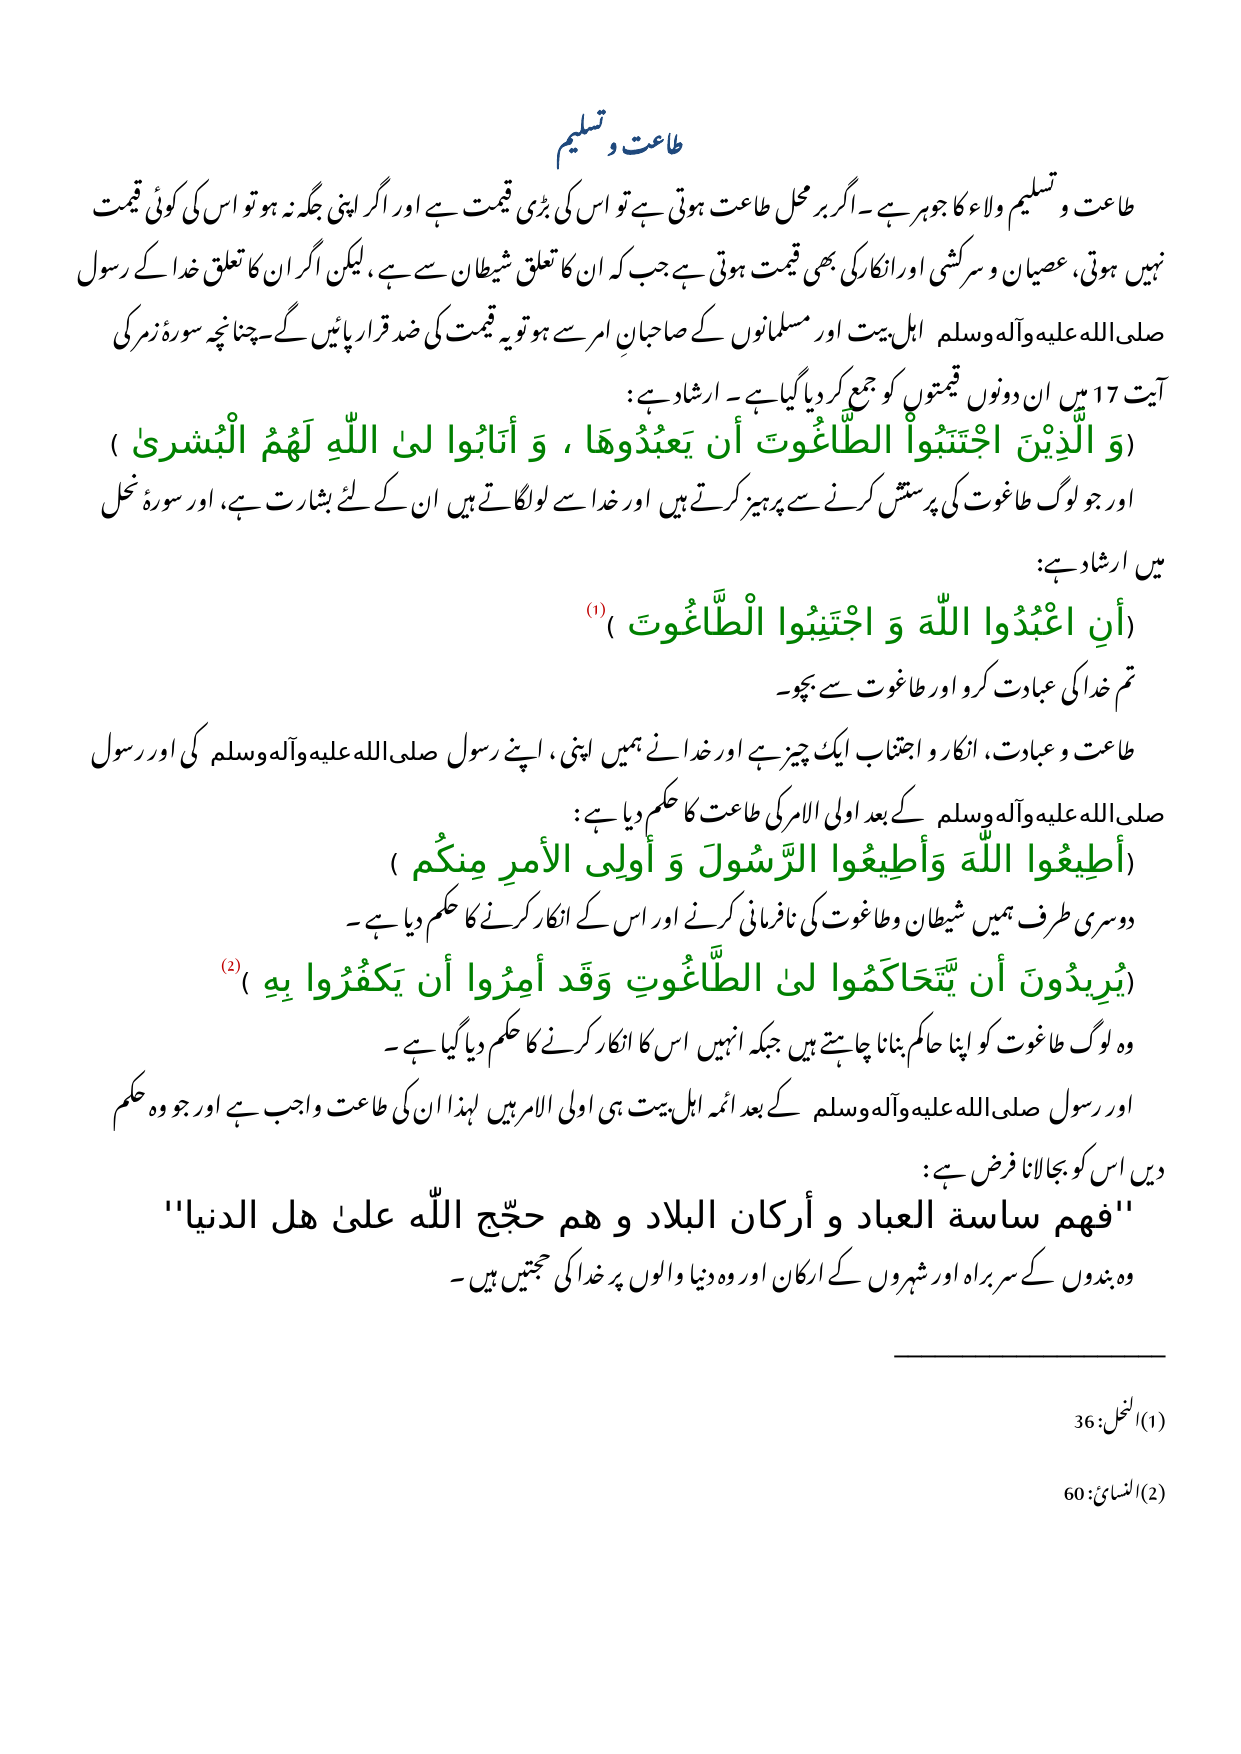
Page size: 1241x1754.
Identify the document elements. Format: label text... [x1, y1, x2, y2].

text اور رسول صلى‌الله‌عليه‌وآله‌وسلم کے بعد ائمہ اہل بیت ہی اولی الامر ہیں لہذا ان کی طاعت واجب ہے اور جو وہ حکم دیں اس کو بجالانا فرض ہے : [75, 1068, 1165, 1193]
text (وَ الَّذِیْنَ اجْتَنَبُواْ الطَّاغُوتَ أن یَعبُدُوهَا ، وَ أنَابُوا لیٰ اللّٰهِ لَهُمُ الْبُشریٰ ) [75, 419, 1165, 462]
text وہ بندوں کے سر براہ اور شہروں کے ارکان اور وہ دنیا والوں پر خدا کی حجتیں ہیں ۔ [75, 1237, 1165, 1300]
text طاعت و تسلیم ولاء کا جوہر ہے ۔اگر بر محل طاعت ہوتی ہے تو اس کی بڑی قیمت ہے اور اگر اپنی جگہ نہ ہو تو اس کی کوئی قیمت نہیں ہوتی، عصیان و سرکشی اورانکارکی بھی قیمت ہوتی ہے جب کہ ان کا تعلق شیطان سے ہے ،لیکن اگر ان کا تعلق خدا کے رسول صلى‌الله‌عليه‌وآله‌وسلم اہل بیت اور مسلمانوں کے صاحبانِ امر سے ہو تو یہ قیمت کی ضد قرار پائیں گے۔چنانچہ سورۂ زمر کی آیت 17 میں ان دونوں قیمتوں کو جمع کر دیا گیاہے ۔ ارشاد ہے : [75, 169, 1165, 419]
text طاعت و عبادت، انکار و اجتناب ایک چیز ہے اور خدا نے ہمیں اپنی ، اپنے رسول صلى‌الله‌عليه‌وآله‌وسلم کی اور رسول صلى‌الله‌عليه‌وآله‌وسلم کے بعد اولی الامر کی طاعت کا حکم دیا ہے : [75, 712, 1165, 837]
text اور جو لوگ طاغوت کی پرستش کرنے سے پرہیز کرتے ہیں اور خدا سے لولگاتے ہیں ان کے لئے بشار ت ہے، اور سورۂ نحل میں ارشاد ہے: [75, 462, 1165, 587]
text تم خدا کی عبادت کرو اور طاغوت سے بچو۔ [75, 650, 1165, 712]
text ____________________ [75, 1300, 1165, 1367]
text (1)النحل: 36 [75, 1392, 1165, 1439]
text وہ لوگ طاغوت کو اپنا حاکم بنانا چاہتے ہیں جبکہ انہیں اس کا انکار کرنے کا حکم دیا گیا ہے ۔ [75, 1006, 1165, 1068]
subtitle طاعت و تسلیم [75, 106, 1165, 169]
text ''فهم ساسة العباد و أرکان البلاد و هم حجّج اللّٰه علیٰ هل الدنیا'' [75, 1193, 1165, 1237]
text دوسری طرف ہمیں شیطان وطاغوت کی نافرمانی کرنے اور اس کے انکار کرنے کا حکم دیا ہے ۔ [75, 881, 1165, 943]
text (أنِ اعْبُدُوا اللّٰهَ وَ اجْتَنِبُوا الْطَّاغُوتَ )(1) [75, 587, 1165, 650]
text (2)النسائ: 60 [75, 1464, 1165, 1511]
text (یُرِیدُونَ أن یَّتَحَاکَمُوا لیٰ الطَّاغُوتِ وَقَد أمِرُوا أن یَکفُرُوا بِهِ )(2) [75, 943, 1165, 1006]
text (أطِیعُوا اللّٰهَ وَأطِیعُوا الرَّسُولَ وَ أولِی الأمرِ مِنکُم ) [75, 837, 1165, 881]
